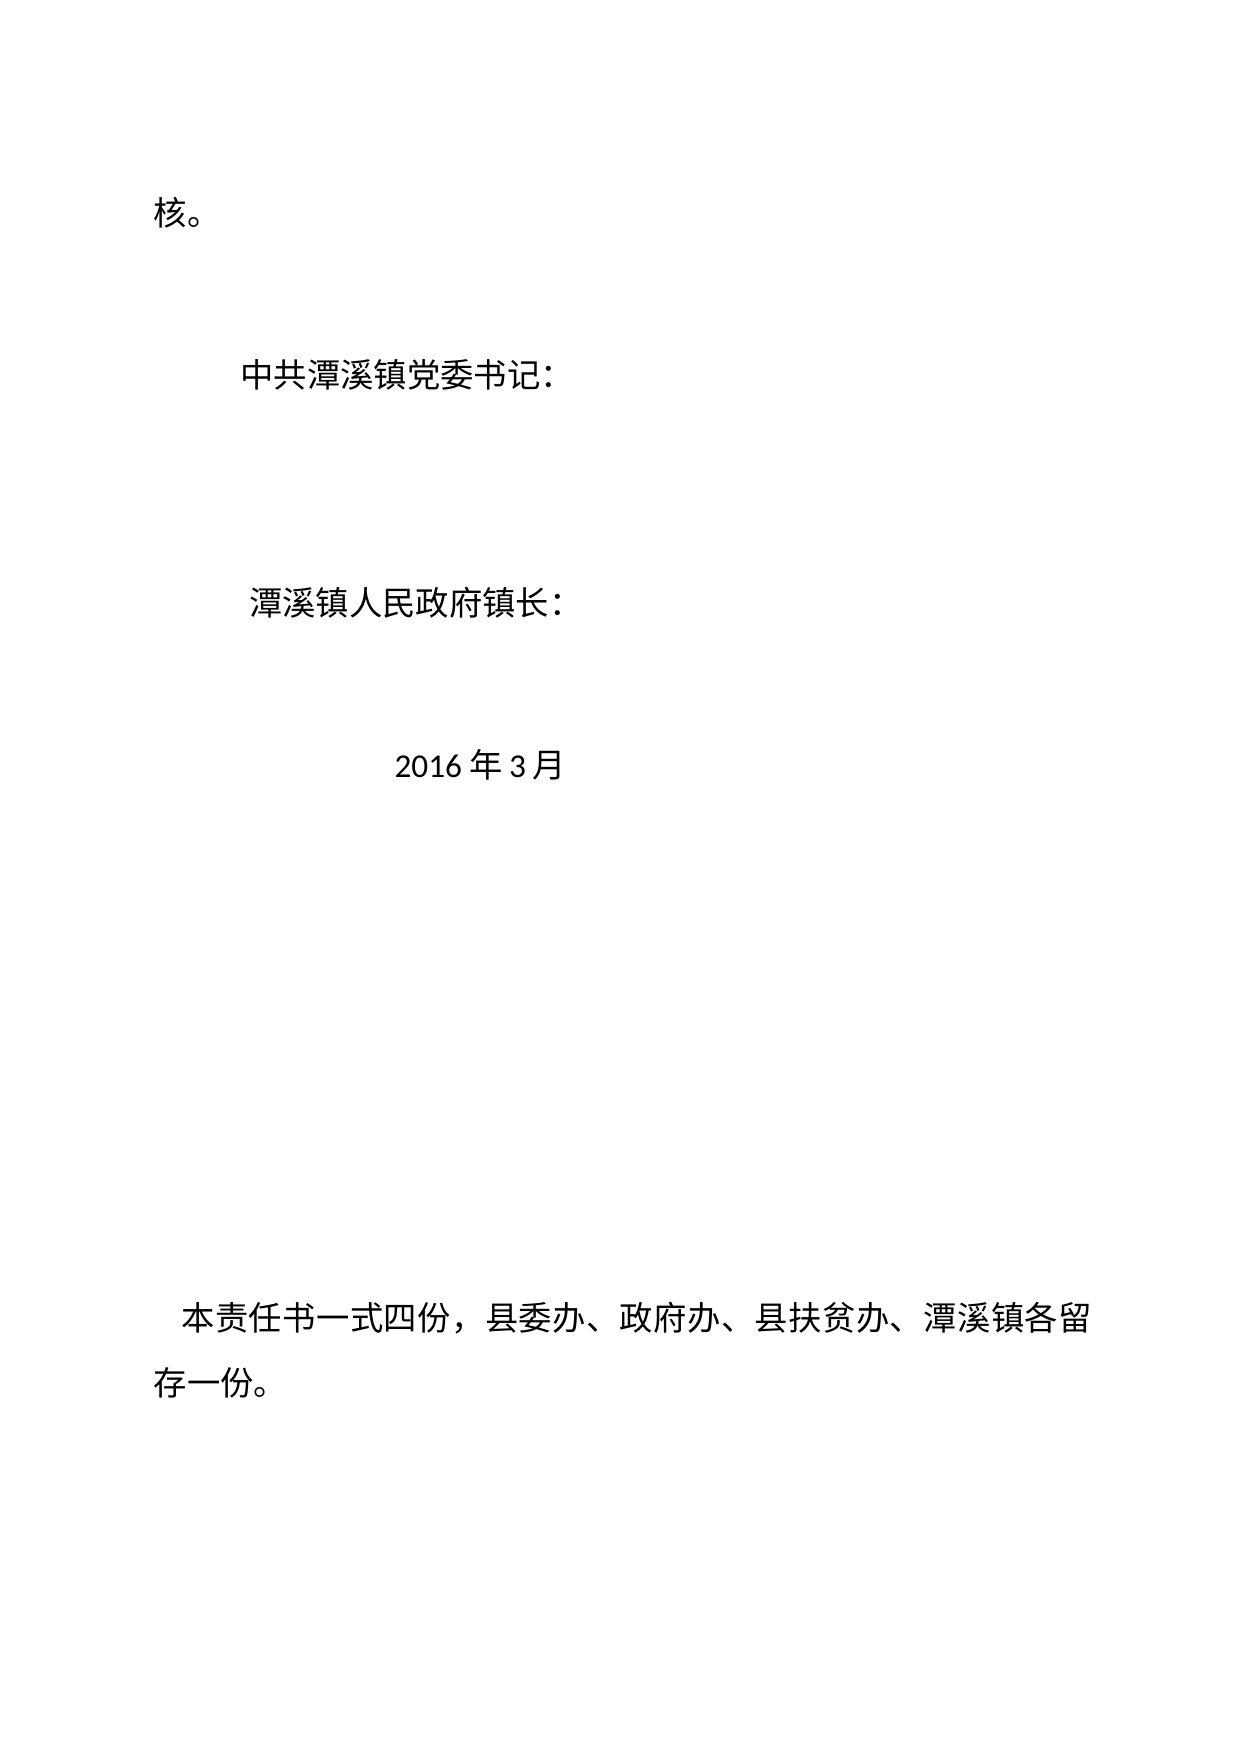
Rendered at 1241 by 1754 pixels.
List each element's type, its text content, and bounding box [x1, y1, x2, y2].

list 2016年3月 [153, 731, 1093, 796]
list 本责任书一式四份，县委办、政府办、县扶贫办、潭溪镇各留存一份。 [153, 1283, 1093, 1413]
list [153, 178, 1093, 243]
list 潭溪镇人民政府镇长： [153, 568, 1093, 633]
list 中共潭溪镇党委书记： [153, 341, 1093, 406]
